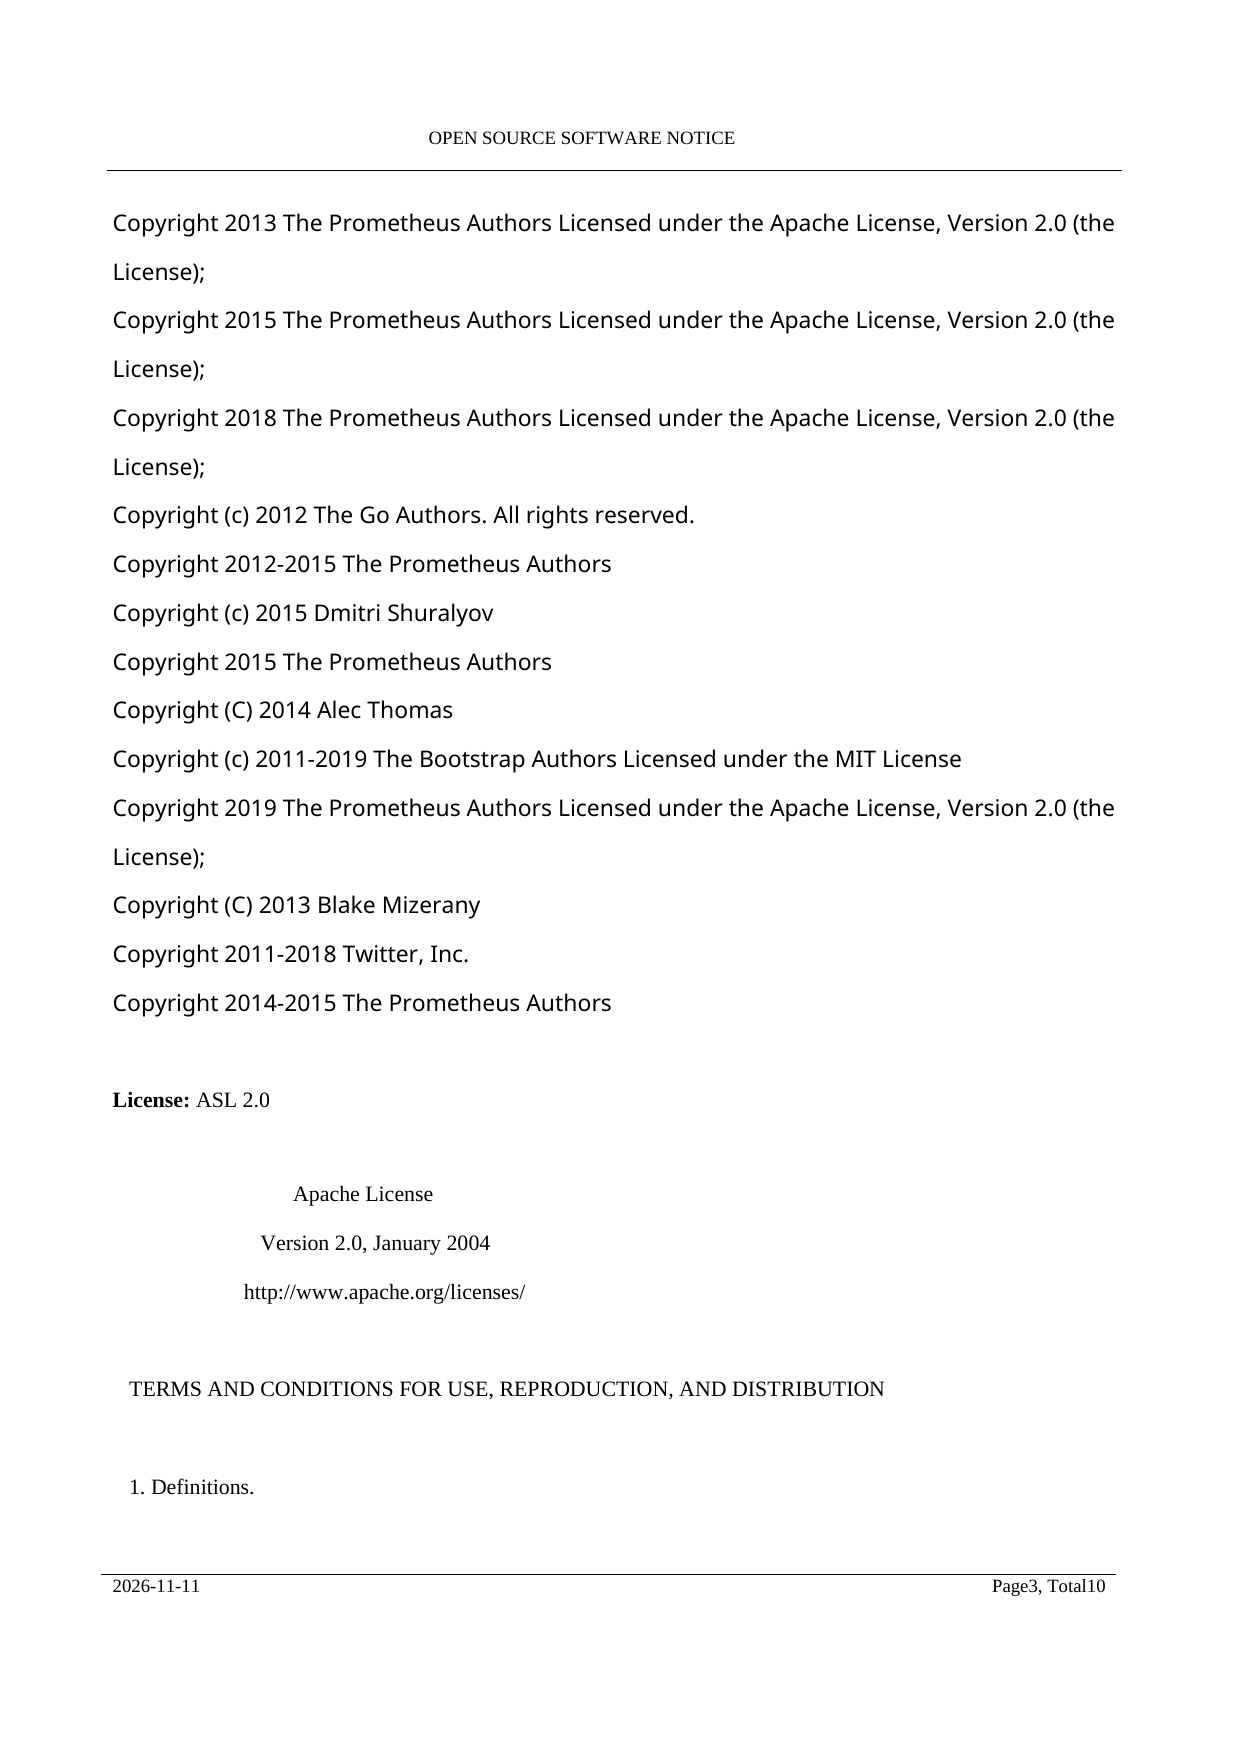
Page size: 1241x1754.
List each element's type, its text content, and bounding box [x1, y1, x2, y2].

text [112, 1129, 1128, 1503]
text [112, 206, 1128, 1068]
text License: ASL 2.0 [112, 1084, 1128, 1116]
